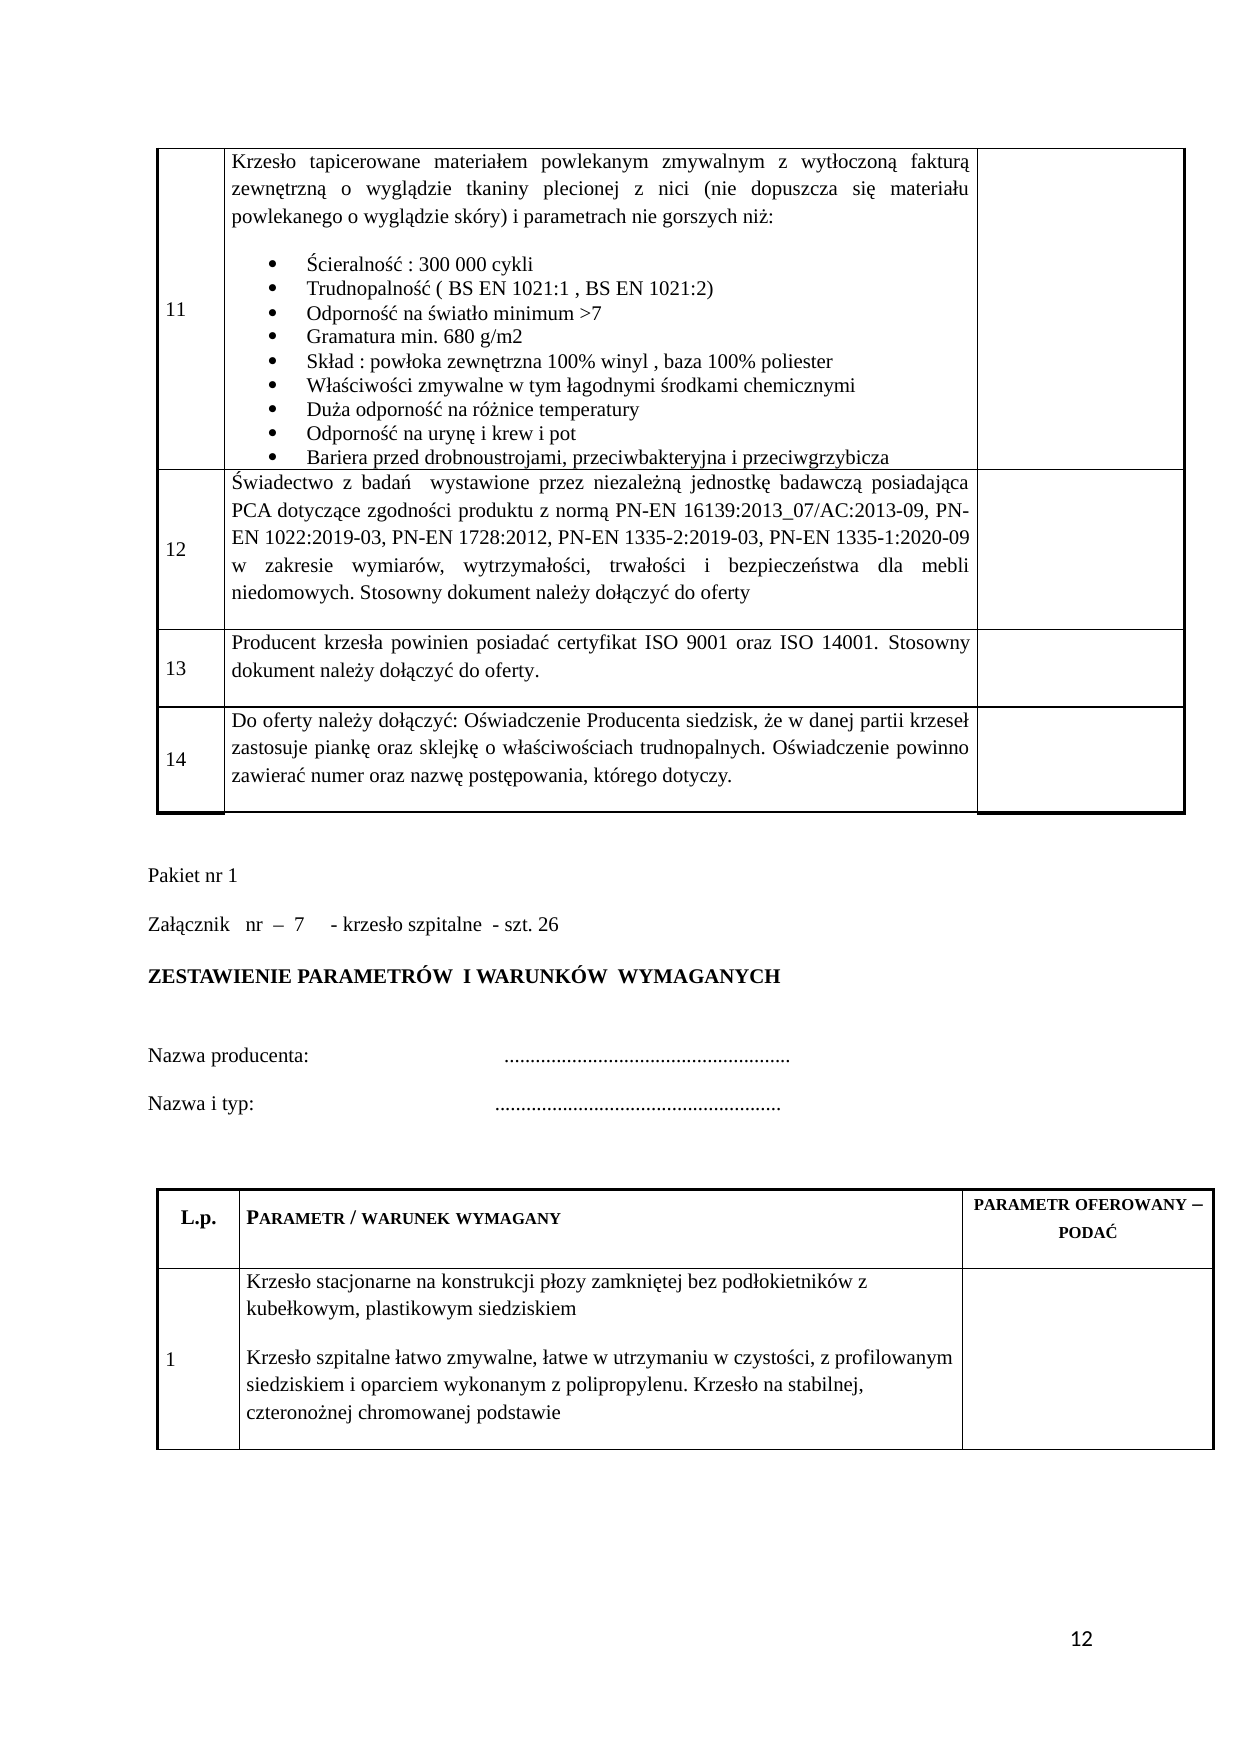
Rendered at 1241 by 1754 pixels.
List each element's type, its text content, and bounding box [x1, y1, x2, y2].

table_cell 11 [159, 149, 224, 469]
table_cell Krzesło tapicerowane materiałem powlekanym zmywalnym z wytłoczoną fakturą zewnętrzną o wyglądzie tkaniny plecionej z nici (nie dopuszcza się materiału powlekanego o wyglądzie skóry) i parametrach nie gorszych niż: Ścieralność : 300 000 cykli Trudnopalność ( BS EN 1021:1 , BS EN 1021:2) Odporność na światło minimum >7 Gramatura min. 680 g/m2 Skład : powłoka zewnętrzna 100% winyl , baza 100% poliester Właściwości zmywalne w tym łagodnymi środkami chemicznymi Duża odporność na różnice temperatury Odporność na urynę i krew i pot Bariera przed drobnoustrojami, przeciwbakteryjna i przeciwgrzybicza [225, 149, 977, 469]
table_cell [978, 470, 1183, 629]
table_cell [978, 149, 1183, 469]
table_cell [978, 630, 1183, 706]
table_header parametr oferowany – podać [963, 1191, 1212, 1268]
text Nazwa i typ: ....................................................... [148, 1091, 1093, 1115]
table_cell Producent krzesła powinien posiadać certyfikat ISO 9001 oraz ISO 14001. Stosowny dokument należy dołączyć do oferty. [225, 630, 977, 706]
table_cell [963, 1269, 1212, 1449]
table_cell 12 [159, 470, 224, 629]
table_cell 13 [159, 630, 224, 706]
text Nazwa producenta: ....................................................... [148, 1043, 1093, 1067]
table_cell Świadectwo z badań wystawione przez niezależną jednostkę badawczą posiadająca PCA dotyczące zgodności produktu z normą PN-EN 16139:2013_07/AC:2013-09, PN-EN 1022:2019-03, PN-EN 1728:2012, PN-EN 1335-2:2019-03, PN-EN 1335-1:2020-09 w zakresie wymiarów, wytrzymałości, trwałości i bezpieczeństwa dla mebli niedomowych. Stosowny dokument należy dołączyć do oferty [225, 470, 977, 629]
table_cell Krzesło stacjonarne na konstrukcji płozy zamkniętej bez podłokietników z kubełkowym, plastikowym siedziskiem Krzesło szpitalne łatwo zmywalne, łatwe w utrzymaniu w czystości, z profilowanym siedziskiem i oparciem wykonanym z polipropylenu. Krzesło na stabilnej, czteronożnej chromowanej podstawie [240, 1269, 962, 1449]
text Pakiet nr 1 [148, 863, 1093, 887]
table_cell [978, 708, 1183, 811]
text Załącznik nr – 7 - krzesło szpitalne - szt. 26 [148, 911, 1093, 936]
table_header Parametr / warunek wymagany [240, 1191, 962, 1268]
table_header L.p. [159, 1191, 239, 1268]
table_cell 14 [159, 708, 224, 811]
table_cell Do oferty należy dołączyć: Oświadczenie Producenta siedzisk, że w danej partii krzeseł zastosuje piankę oraz sklejkę o właściwościach trudnopalnych. Oświadczenie powinno zawierać numer oraz nazwę postępowania, którego dotyczy. [225, 708, 977, 811]
subtitle ZESTAWIENIE PARAMETRÓW I WARUNKÓW WYMAGANYCH [148, 964, 1093, 988]
table_cell 1 [159, 1269, 239, 1449]
